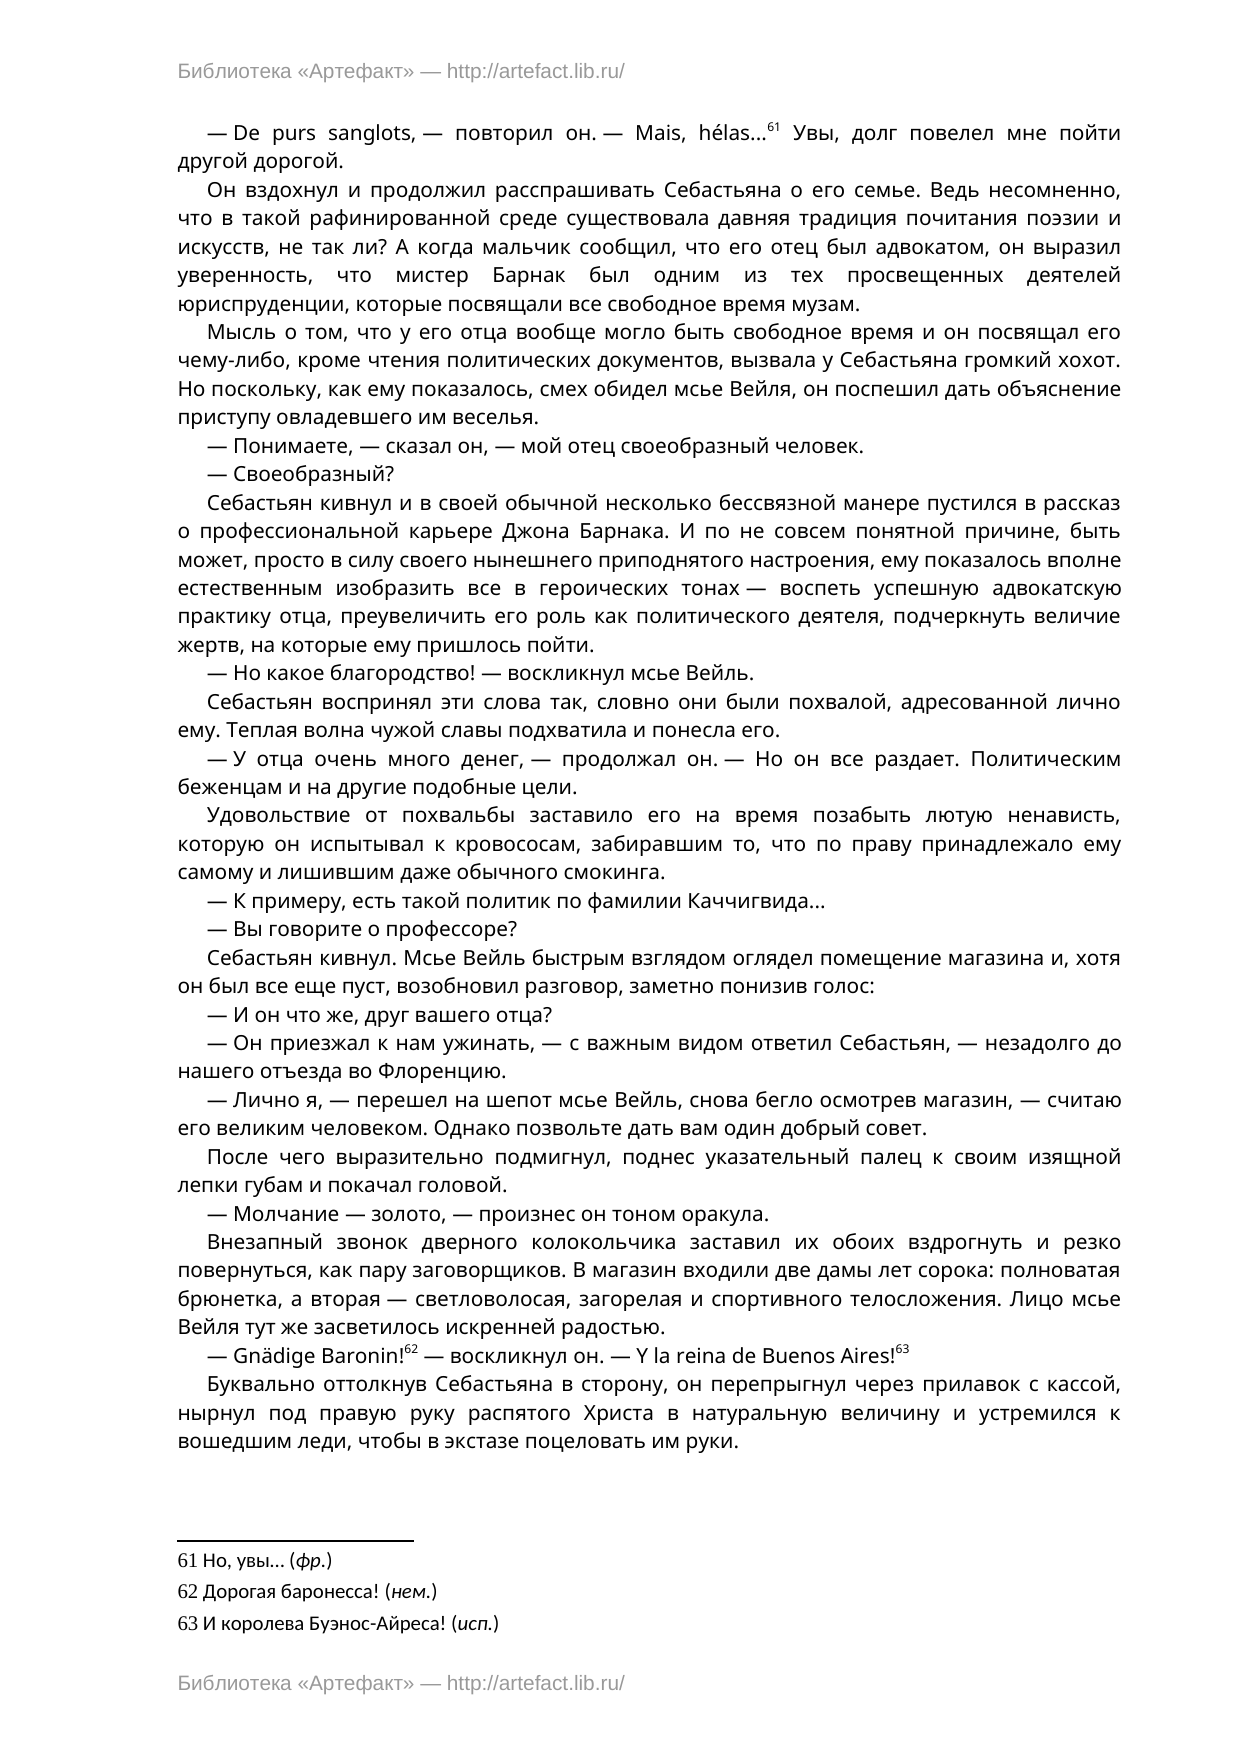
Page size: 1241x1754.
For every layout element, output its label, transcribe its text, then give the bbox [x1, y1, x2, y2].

text — Он приезжал к нам ужинать, — с важным видом ответил Себастьян, — незадолго до нашего отъезда во Флоренцию. [177, 1028, 1122, 1085]
text — К примеру, есть такой политик по фамилии Каччигвида... [177, 886, 1122, 914]
text После чего выразительно подмигнул, поднес указательный палец к своим изящной лепки губам и покачал головой. [177, 1142, 1122, 1199]
text Себастьян воспринял эти слова так, словно они были похвалой, адресованной лично ему. Теплая волна чужой славы подхватила и понесла его. [177, 687, 1122, 744]
text — Вы говорите о профессоре? [177, 914, 1122, 943]
text — Gnädige Baronin! — воскликнул он. — Y la reina de Buenos Aires! [177, 1341, 1122, 1369]
text Внезапный звонок дверного колокольчика заставил их обоих вздрогнуть и резко повернуться, как пару заговорщиков. В магазин входили две дамы лет сорока: полноватая брюнетка, а вторая — светловолосая, загорелая и спортивного телосложения. Лицо мсье Вейля тут же засветилось искренней радостью. [177, 1227, 1122, 1341]
text Себастьян кивнул. Мсье Вейль быстрым взглядом оглядел помещение магазина и, хотя он был все еще пуст, возобновил разговор, заметно понизив голос: [177, 943, 1122, 1000]
text — Лично я, — перешел на шепот мсье Вейль, снова бегло осмотрев магазин, — считаю его великим человеком. Однако позвольте дать вам один добрый совет. [177, 1085, 1122, 1142]
text Мысль о том, что у его отца вообще могло быть свободное время и он посвящал его чему-либо, кроме чтения политических документов, вызвала у Себастьяна громкий хохот. Но поскольку, как ему показалось, смех обидел мсье Вейля, он поспешил дать объяснение приступу овладевшего им веселья. [177, 317, 1122, 431]
text — У отца очень много денег, — продолжал он. — Но он все раздает. Политическим беженцам и на другие подобные цели. [177, 744, 1122, 801]
text Себастьян кивнул и в своей обычной несколько бессвязной манере пустился в рассказ о профессиональной карьере Джона Барнака. И по не совсем понятной причине, быть может, просто в силу своего нынешнего приподнятого настроения, ему показалось вполне естественным изобразить все в героических тонах — воспеть успешную адвокатскую практику отца, преувеличить его роль как политического деятеля, подчеркнуть величие жертв, на которые ему пришлось пойти. [177, 488, 1122, 658]
text — И он что же, друг вашего отца? [177, 1000, 1122, 1028]
text Буквально оттолкнув Себастьяна в сторону, он перепрыгнул через прилавок с кассой, нырнул под правую руку распятого Христа в натуральную величину и устремился к вошедшим леди, чтобы в экстазе поцеловать им руки. [177, 1369, 1122, 1455]
text Он вздохнул и продолжил расспрашивать Себастьяна о его семье. Ведь несомненно, что в такой рафинированной среде существовала давняя традиция почитания поэзии и искусств, не так ли? А когда мальчик сообщил, что его отец был адвокатом, он выразил уверенность, что мистер Барнак был одним из тех просвещенных деятелей юриспруденции, которые посвящали все свободное время музам. [177, 175, 1122, 317]
text Удовольствие от похвальбы заставило его на время позабыть лютую ненависть, которую он испытывал к кровососам, забиравшим то, что по праву принадлежало ему самому и лишившим даже обычного смокинга. [177, 801, 1122, 886]
text — Но какое благородство! — воскликнул мсье Вейль. [177, 658, 1122, 687]
text — Понимаете, — сказал он, — мой отец своеобразный человек. [177, 431, 1122, 459]
text — Молчание — золото, — произнес он тоном оракула. [177, 1199, 1122, 1227]
text — Своеобразный? [177, 459, 1122, 488]
text — De purs sanglots, — повторил он. — Mais, hélas... Увы, долг повелел мне пойти другой дорогой. [177, 118, 1122, 175]
